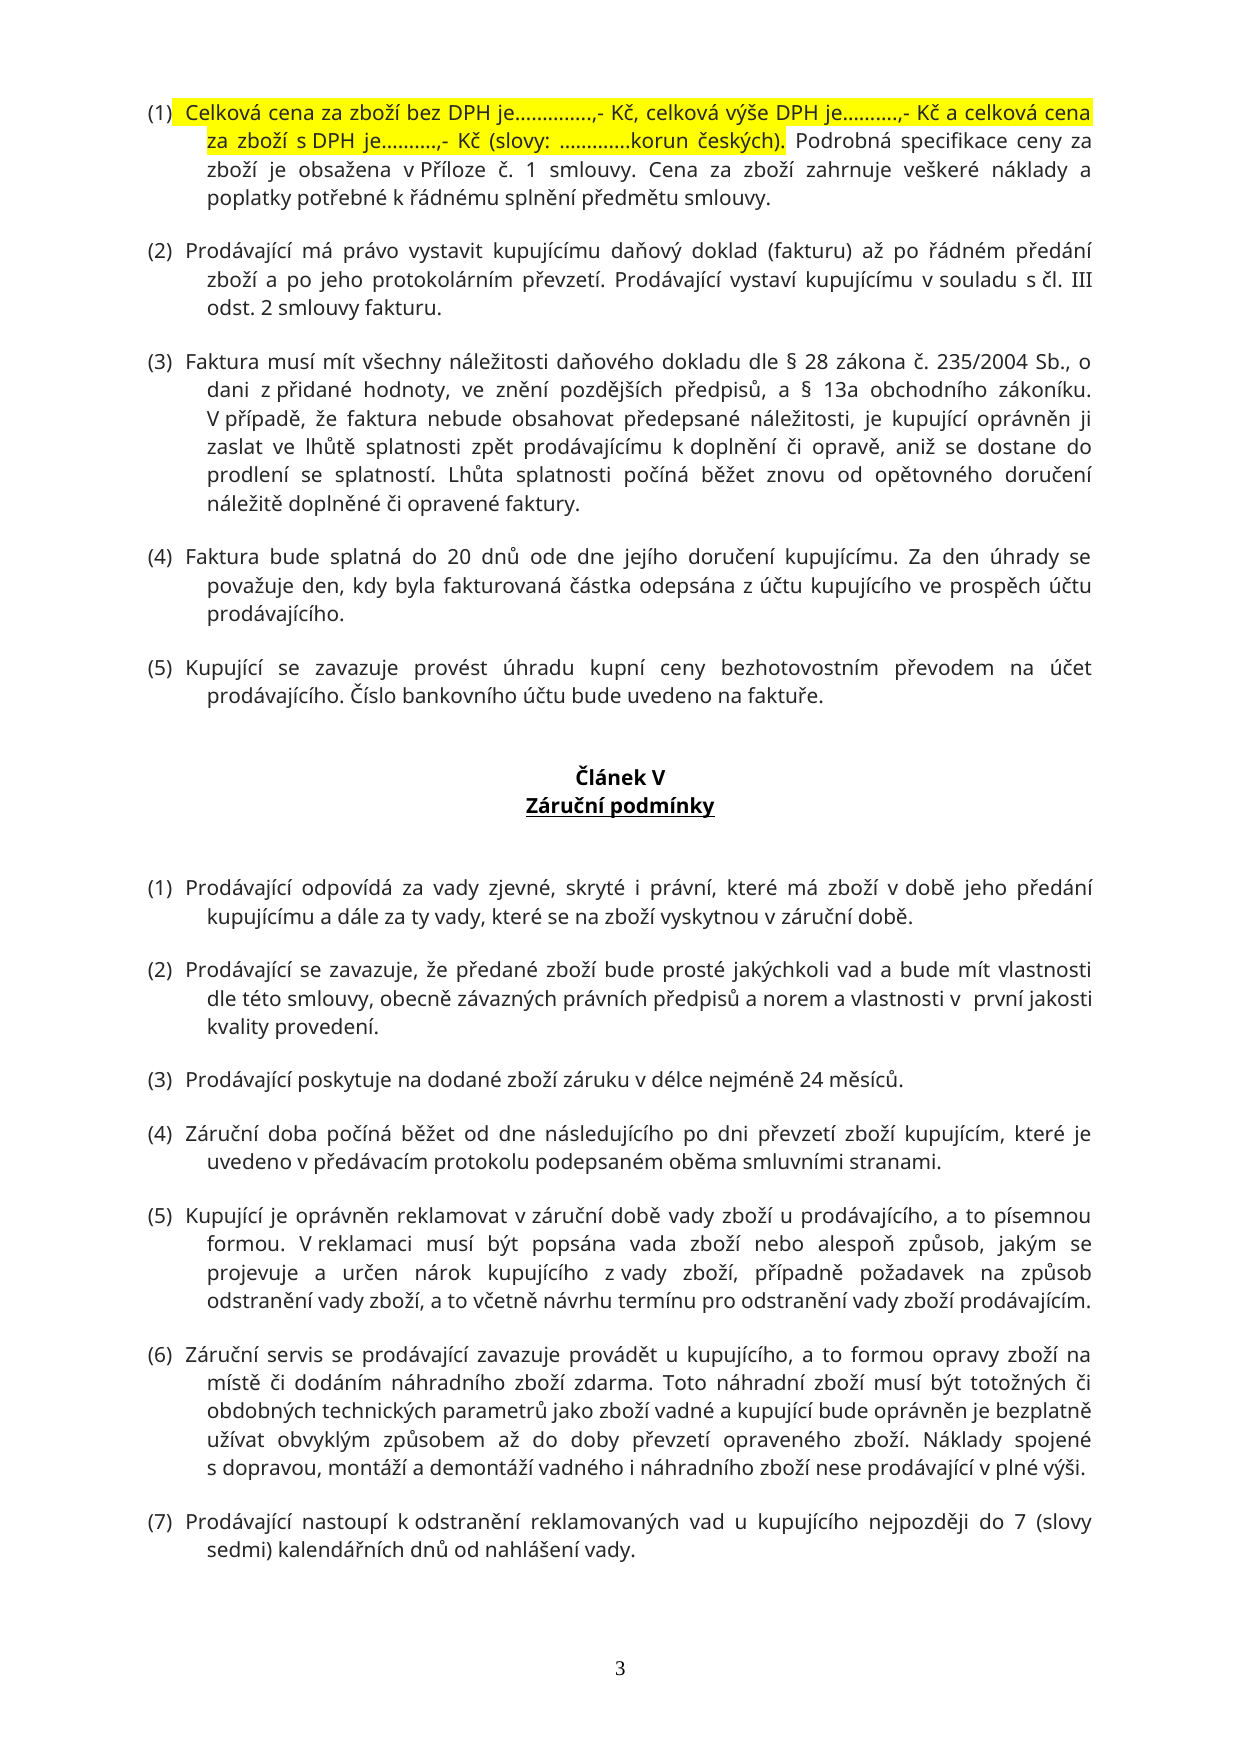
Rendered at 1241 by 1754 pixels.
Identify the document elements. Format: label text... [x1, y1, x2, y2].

list Prodávající poskytuje na dodané zboží záruku v délce nejméně 24 měsíců. [148, 1066, 1093, 1094]
list Celková cena za zboží bez DPH je…………..,- Kč, celková výše DPH je……….,- Kč a celková cena za zboží s DPH je……….,- Kč (slovy: ………….korun českých). Podrobná specifikace ceny za zboží je obsažena v Příloze č. 1 smlouvy. Cena za zboží zahrnuje veškeré náklady a poplatky potřebné k řádnému splnění předmětu smlouvy. [148, 98, 1093, 212]
list Prodávající se zavazuje, že předané zboží bude prosté jakýchkoli vad a bude mít vlastnosti dle této smlouvy, obecně závazných právních předpisů a norem a vlastnosti v první jakosti kvality provedení. [148, 955, 1093, 1041]
list Prodávající odpovídá za vady zjevné, skryté i právní, které má zboží v době jeho předání kupujícímu a dále za ty vady, které se na zboží vyskytnou v záruční době. [148, 873, 1093, 930]
list Prodávající má právo vystavit kupujícímu daňový doklad (fakturu) až po řádném předání zboží a po jeho protokolárním převzetí. Prodávající vystaví kupujícímu v souladu s čl. III odst. 2 smlouvy fakturu. [148, 237, 1093, 322]
list Prodávající nastoupí k odstranění reklamovaných vad u kupujícího nejpozději do 7 (slovy sedmi) kalendářních dnů od nahlášení vady. [148, 1507, 1093, 1564]
list Kupující se zavazuje provést úhradu kupní ceny bezhotovostním převodem na účet prodávajícího. Číslo bankovního účtu bude uvedeno na faktuře. [148, 653, 1093, 710]
text Článek V [148, 763, 1093, 792]
list Kupující je oprávněn reklamovat v záruční době vady zboží u prodávajícího, a to písemnou formou. V reklamaci musí být popsána vada zboží nebo alespoň způsob, jakým se projevuje a určen nárok kupujícího z vady zboží, případně požadavek na způsob odstranění vady zboží, a to včetně návrhu termínu pro odstranění vady zboží prodávajícím. [148, 1201, 1093, 1315]
list Faktura musí mít všechny náležitosti daňového dokladu dle § 28 zákona č. 235/2004 Sb., o dani z přidané hodnoty, ve znění pozdějších předpisů, a § 13a obchodního zákoníku. V případě, že faktura nebude obsahovat předepsané náležitosti, je kupující oprávněn ji zaslat ve lhůtě splatnosti zpět prodávajícímu k doplnění či opravě, aniž se dostane do prodlení se splatností. Lhůta splatnosti počíná běžet znovu od opětovného doručení náležitě doplněné či opravené faktury. [148, 347, 1093, 517]
list Záruční servis se prodávající zavazuje provádět u kupujícího, a to formou opravy zboží na místě či dodáním náhradního zboží zdarma. Toto náhradní zboží musí být totožných či obdobných technických parametrů jako zboží vadné a kupující bude oprávněn je bezplatně užívat obvyklým způsobem až do doby převzetí opraveného zboží. Náklady spojené s dopravou, montáží a demontáží vadného i náhradního zboží nese prodávající v plné výši. [148, 1340, 1093, 1482]
list Záruční doba počíná běžet od dne následujícího po dni převzetí zboží kupujícím, které je uvedeno v předávacím protokolu podepsaném oběma smluvními stranami. [148, 1119, 1093, 1176]
text Záruční podmínky [148, 792, 1093, 820]
list Faktura bude splatná do 20 dnů ode dne jejího doručení kupujícímu. Za den úhrady se považuje den, kdy byla fakturovaná částka odepsána z účtu kupujícího ve prospěch účtu prodávajícího. [148, 542, 1093, 628]
